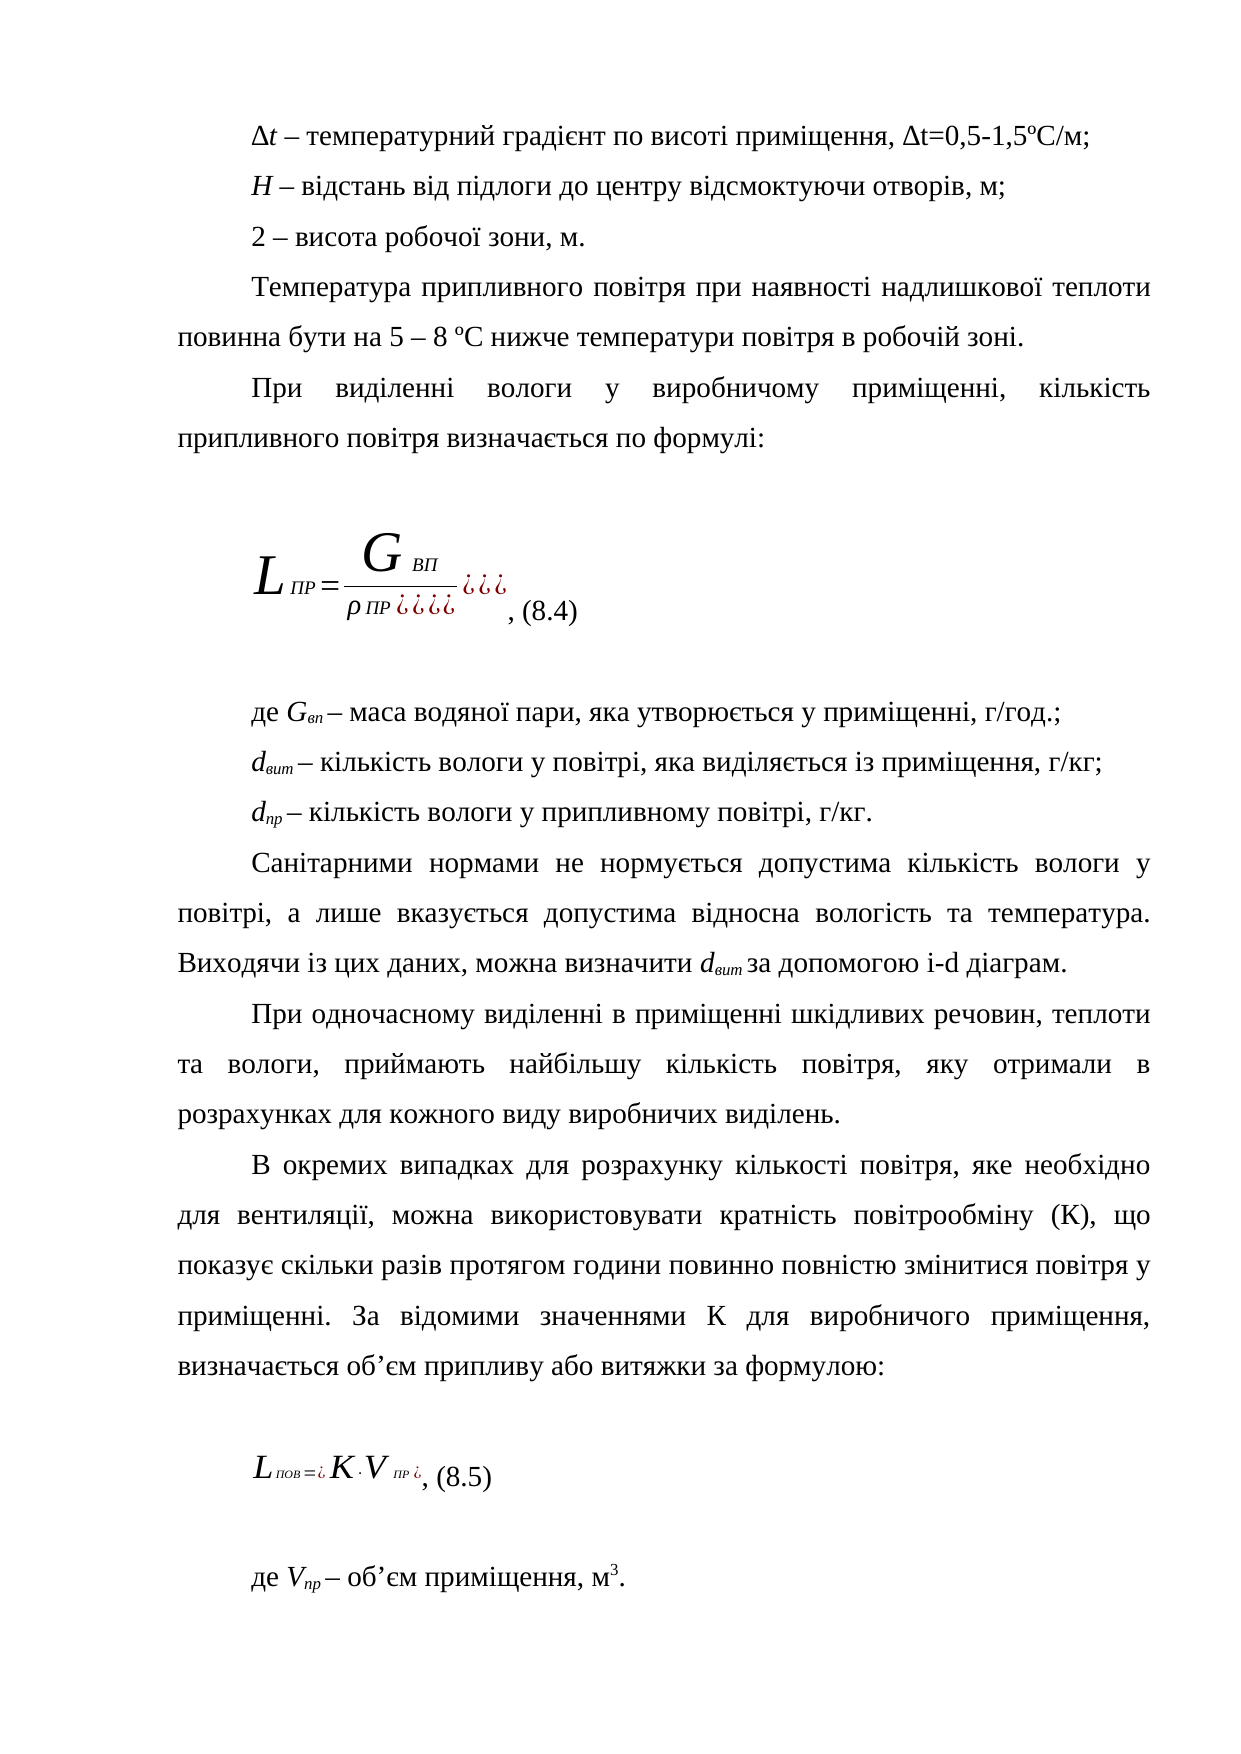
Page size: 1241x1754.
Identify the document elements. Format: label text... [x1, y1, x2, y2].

text В окремих випадках для розрахунку кількості повітря, яке необхідно для вентиляції, можна використовувати кратність повітрообміну (К), що показує скільки разів протягом години повинно повністю змінитися повітря у приміщенні. За відомими значеннями К для виробничого приміщення, визначається об’єм припливу або витяжки за формулою: [177, 1147, 1152, 1382]
text де Gвп – маса водяної пари, яка утворюється у приміщенні, г/год.; [177, 694, 1152, 727]
text , (8.5) [177, 1449, 1152, 1492]
text ∆t – температурний градієнт по висоті приміщення, ∆t=0,5-1,5ºС/м; [177, 118, 1152, 152]
text При виділенні вологи у виробничому приміщенні, кількість припливного повітря визначається по формулі: [177, 370, 1152, 453]
text де Vпр – об’єм приміщення, м3. [177, 1559, 1152, 1593]
text Температура припливного повітря при наявності надлишкової теплоти повинна бути на 5 – 8 ºС нижче температури повітря в робочій зоні. [177, 269, 1152, 353]
text При одночасному виділенні в приміщенні шкідливих речовин, теплоти та вологи, приймають найбільшу кількість повітря, яку отримали в розрахунках для кожного виду виробничих виділень. [177, 996, 1152, 1130]
text 2 – висота робочої зони, м. [177, 219, 1152, 252]
text , (8.4) [177, 521, 1152, 627]
text Н – відстань від підлоги до центру відсмоктуючи отворів, м; [177, 168, 1152, 202]
text dпр – кількість вологи у припливному повітрі, г/кг. [177, 794, 1152, 828]
text dвит – кількість вологи у повітрі, яка виділяється із приміщення, г/кг; [177, 744, 1152, 778]
text Санітарними нормами не нормується допустима кількість вологи у повітрі, а лише вказується допустима відносна вологість та температура. Виходячи із цих даних, можна визначити dвит за допомогою і-d діаграм. [177, 845, 1152, 979]
